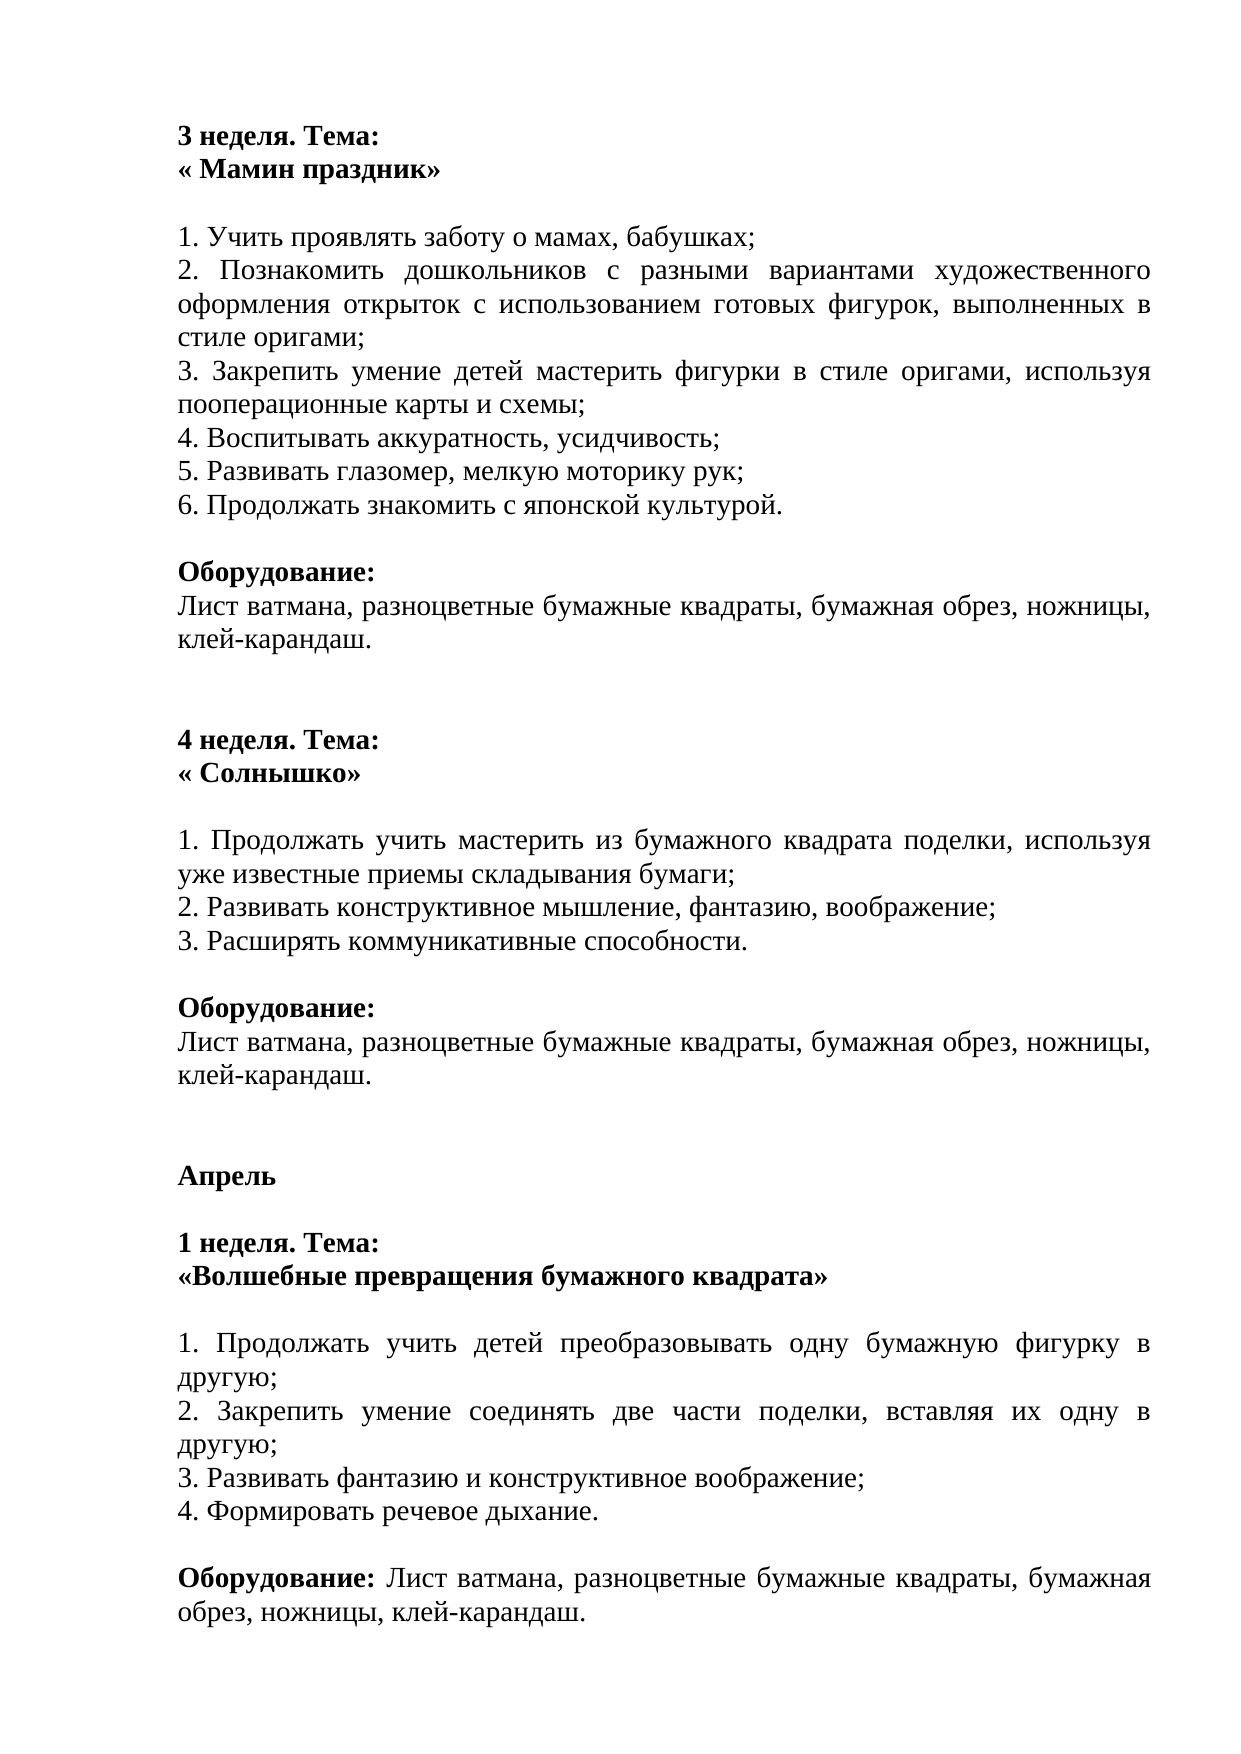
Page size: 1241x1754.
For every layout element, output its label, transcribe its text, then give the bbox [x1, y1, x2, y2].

text « Мамин праздник» [177, 152, 1152, 185]
text Оборудование: Лист ватмана, разноцветные бумажные квадраты, бумажная обрез, ножницы, клей-карандаш. [177, 1560, 1152, 1627]
text «Волшебные превращения бумажного квадрата» [177, 1258, 1152, 1292]
text « Солнышко» [177, 755, 1152, 789]
text 2. Развивать конструктивное мышление, фантазию, воображение; [177, 889, 1152, 923]
text 3. Развивать фантазию и конструктивное воображение; [177, 1460, 1152, 1493]
text 4 неделя. Тема: [177, 722, 1152, 755]
text 1. Продолжать учить детей преобразовывать одну бумажную фигурку в другую; [177, 1326, 1152, 1393]
text 1. Учить проявлять заботу о мамах, бабушках; [177, 219, 1152, 252]
text 4. Формировать речевое дыхание. [177, 1493, 1152, 1527]
text Апрель [177, 1158, 1152, 1191]
text Оборудование: [177, 554, 1152, 588]
text 4. Воспитывать аккуратность, усидчивость; [177, 420, 1152, 453]
text 2. Познакомить дошкольников с разными вариантами художественного оформления открыток с использованием готовых фигурок, выполненных в стиле оригами; [177, 252, 1152, 353]
text 1. Продолжать учить мастерить из бумажного квадрата поделки, используя уже известные приемы складывания бумаги; [177, 822, 1152, 889]
text 3 неделя. Тема: [177, 118, 1152, 152]
text Оборудование: [177, 990, 1152, 1024]
text 1 неделя. Тема: [177, 1225, 1152, 1258]
text Лист ватмана, разноцветные бумажные квадраты, бумажная обрез, ножницы, клей-карандаш. [177, 1024, 1152, 1091]
text 2. Закрепить умение соединять две части поделки, вставляя их одну в другую; [177, 1393, 1152, 1460]
text 5. Развивать глазомер, мелкую моторику рук; [177, 453, 1152, 487]
text 3. Закрепить умение детей мастерить фигурки в стиле оригами, используя пооперационные карты и схемы; [177, 353, 1152, 420]
text 3. Расширять коммуникативные способности. [177, 923, 1152, 957]
text 6. Продолжать знакомить с японской культурой. [177, 487, 1152, 521]
text Лист ватмана, разноцветные бумажные квадраты, бумажная обрез, ножницы, клей-карандаш. [177, 588, 1152, 655]
